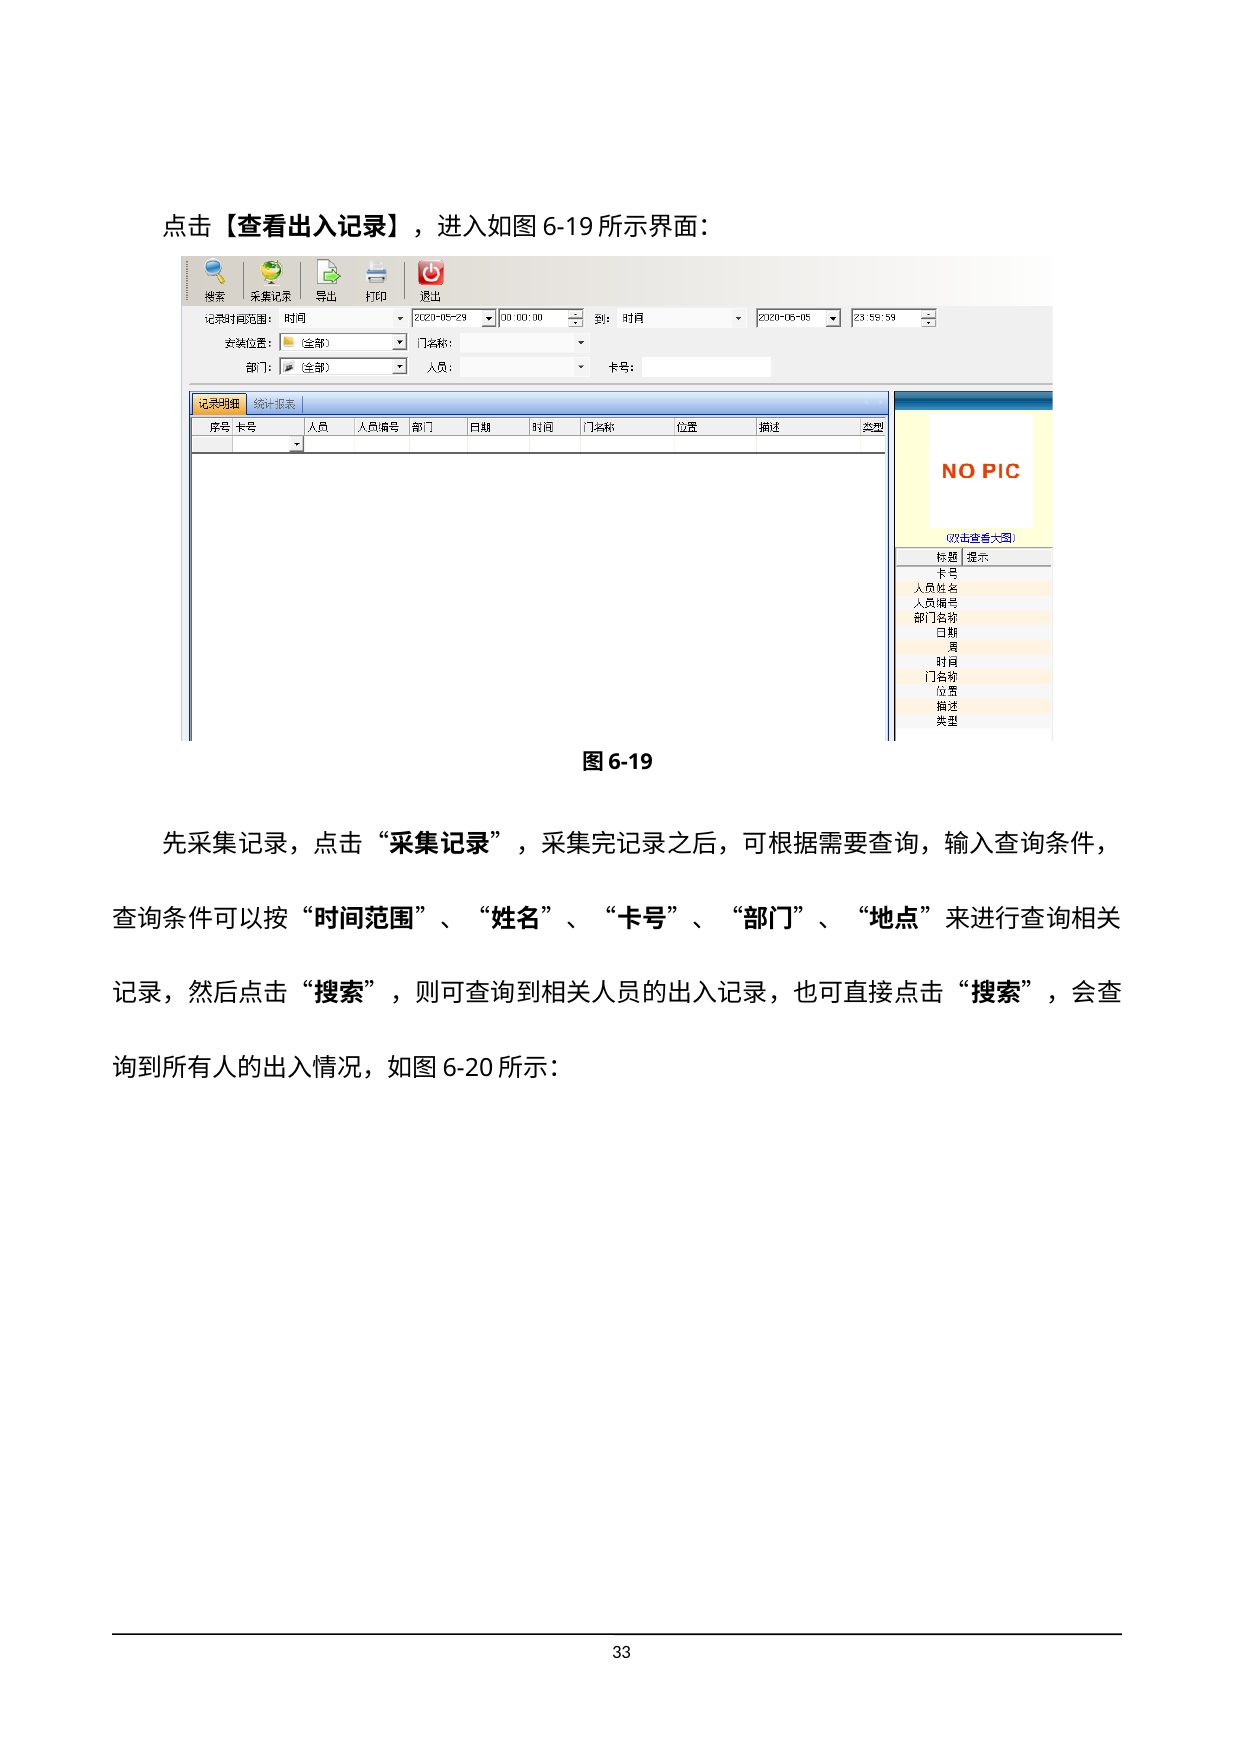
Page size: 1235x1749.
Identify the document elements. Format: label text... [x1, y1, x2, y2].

text 点击【查看出入记录】，进入如图6-19所示界面： [112, 192, 1122, 257]
picture [181, 256, 1053, 741]
text 图6-19 [112, 744, 1122, 777]
text 先采集记录，点击“采集记录”，采集完记录之后，可根据需要查询，输入查询条件，查询条件可以按“时间范围”、“姓名”、“卡号”、“部门”、“地点”来进行查询相关记录，然后点击“搜索”，则可查询到相关人员的出入记录，也可直接点击“搜索”，会查询到所有人的出入情况，如图6-20所示： [112, 809, 1122, 1098]
